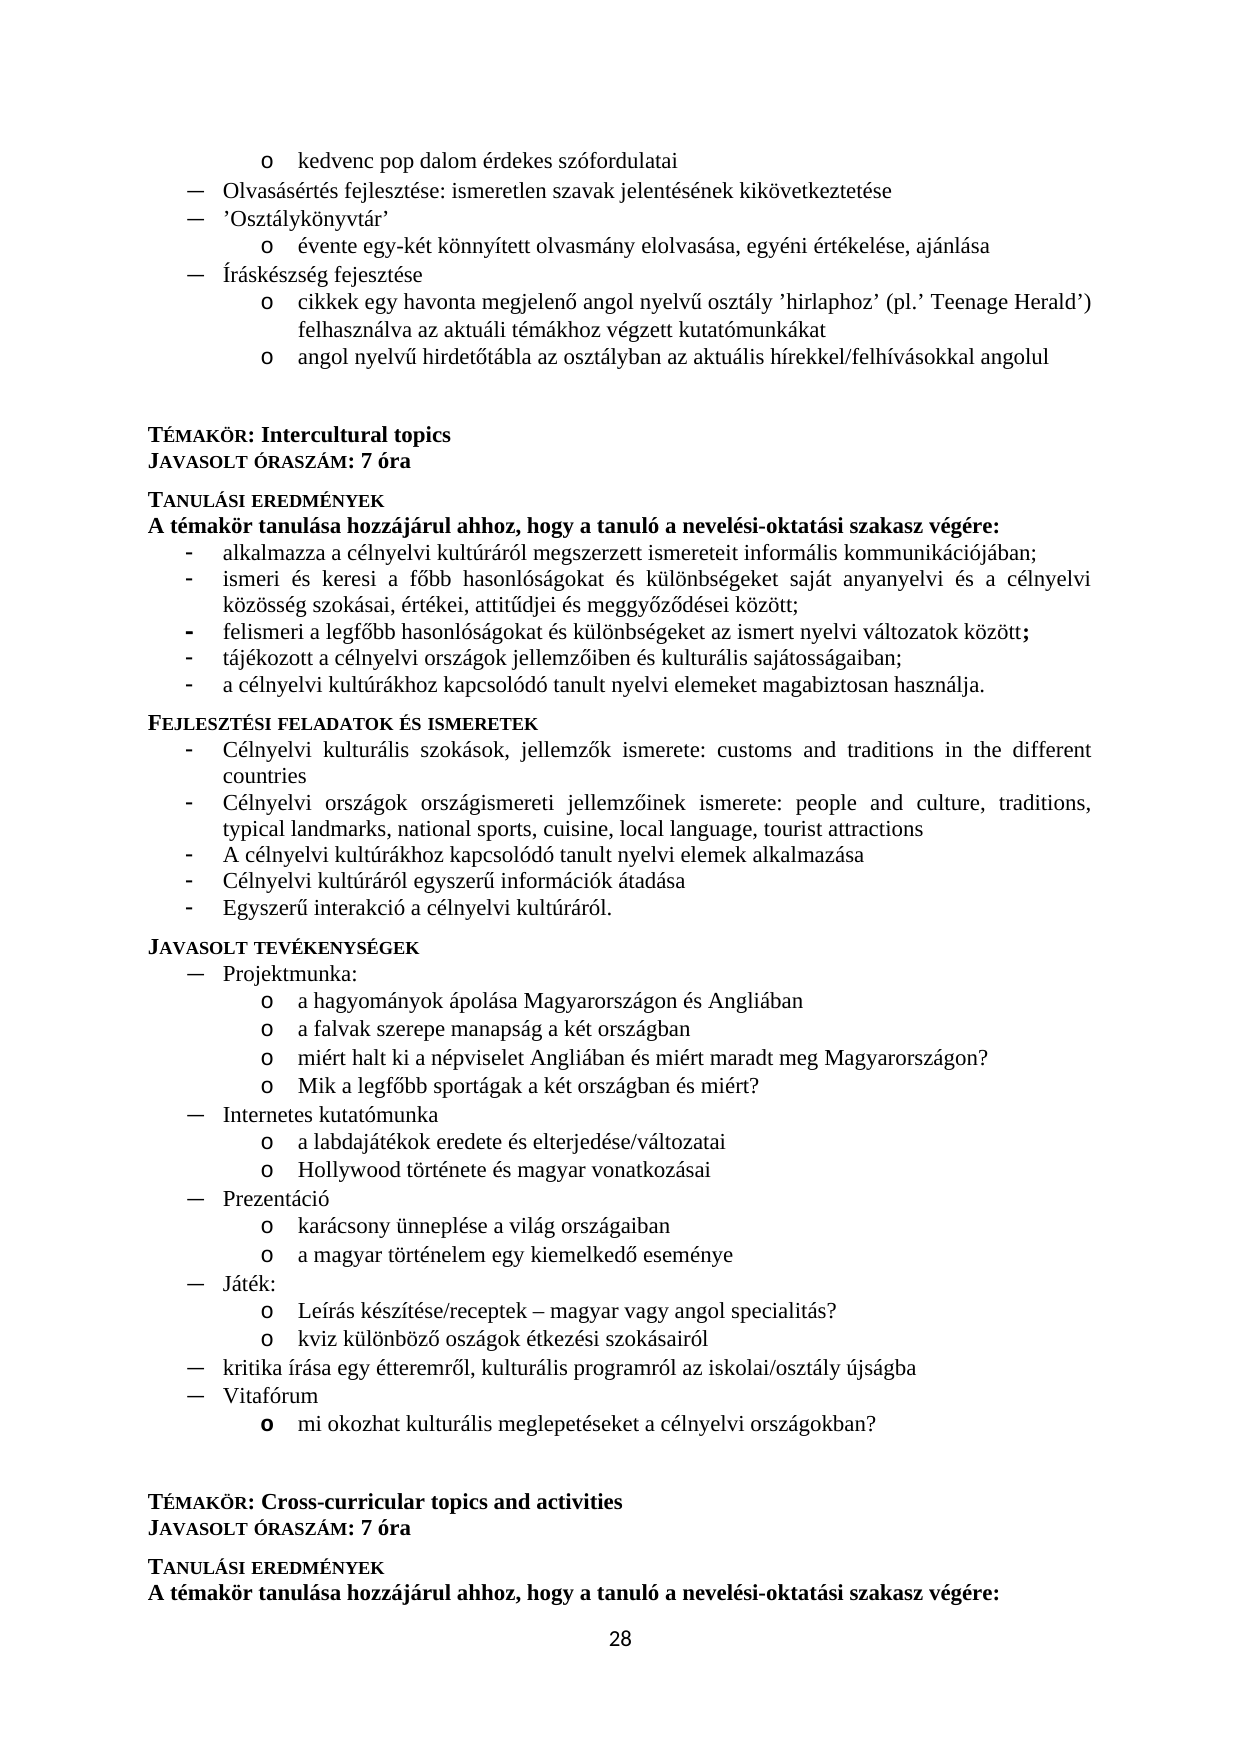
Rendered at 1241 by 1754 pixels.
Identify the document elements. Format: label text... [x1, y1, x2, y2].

list Hollywood története és magyar vonatkozásai [260, 1156, 1093, 1184]
subtitle Tanulási eredmények [148, 486, 1093, 512]
list a hagyományok ápolása Magyarországon és Angliában [260, 987, 1093, 1015]
list Célnyelvi kulturális szokások, jellemzők ismerete: customs and traditions in the different countries [185, 736, 1093, 788]
subtitle Tanulási eredmények [148, 1553, 1093, 1579]
list Internetes kutatómunka [185, 1100, 1093, 1128]
list miért halt ki a népviselet Angliában és miért maradt meg Magyarországon? [260, 1044, 1093, 1072]
list Íráskészség fejesztése [185, 260, 1093, 288]
text A témakör tanulása hozzájárul ahhoz, hogy a tanuló a nevelési-oktatási szakasz végére: [148, 512, 1093, 539]
list A célnyelvi kultúrákhoz kapcsolódó tanult nyelvi elemek alkalmazása [185, 841, 1093, 868]
list a labdajátékok eredete és elterjedése/változatai [260, 1128, 1093, 1156]
list évente egy-két könnyített olvasmány elolvasása, egyéni értékelése, ajánlása [260, 232, 1093, 260]
list karácsony ünneplése a világ országaiban [260, 1213, 1093, 1241]
list mi okozhat kulturális meglepetéseket a célnyelvi országokban? [260, 1409, 1093, 1438]
list Prezentáció [185, 1184, 1093, 1213]
list Olvasásértés fejlesztése: ismeretlen szavak jelentésének kikövetkeztetése [185, 176, 1093, 204]
list alkalmazza a célnyelvi kultúráról megszerzett ismereteit informális kommunikációjában; [185, 539, 1093, 565]
list ’Osztálykönyvtár’ [185, 204, 1093, 232]
list Mik a legfőbb sportágak a két országban és miért? [260, 1072, 1093, 1100]
list a falvak szerepe manapság a két országban [260, 1015, 1093, 1044]
text Témakör: Intercultural topics [148, 421, 1093, 447]
text Javasolt tevékenységek [148, 933, 1093, 959]
list ismeri és keresi a főbb hasonlóságokat és különbségeket saját anyanyelvi és a célnyelvi közösség szokásai, értékei, attitűdjei és meggyőződései között; [185, 565, 1093, 618]
list a magyar történelem egy kiemelkedő eseménye [260, 1241, 1093, 1269]
list Vitafórum [185, 1382, 1093, 1409]
list Célnyelvi országok országismereti jellemzőinek ismerete: people and culture, traditions, typical landmarks, national sports, cuisine, local language, tourist attractions [185, 788, 1093, 841]
list kritika írása egy étteremről, kulturális programról az iskolai/osztály újságba [185, 1353, 1093, 1382]
text Javasolt óraszám: 7 óra [148, 1514, 1093, 1541]
list angol nyelvű hirdetőtábla az osztályban az aktuális hírekkel/felhívásokkal angolul [260, 343, 1093, 371]
list Játék: [185, 1269, 1093, 1297]
list a célnyelvi kultúrákhoz kapcsolódó tanult nyelvi elemeket magabiztosan használja. [185, 671, 1093, 697]
list Célnyelvi kultúráról egyszerű információk átadása [185, 868, 1093, 894]
list Projektmunka: [185, 959, 1093, 987]
subtitle Fejlesztési feladatok és ismeretek [148, 709, 1093, 736]
text A témakör tanulása hozzájárul ahhoz, hogy a tanuló a nevelési-oktatási szakasz végére: [148, 1579, 1093, 1606]
list kedvenc pop dalom érdekes szófordulatai [260, 148, 1093, 176]
list cikkek egy havonta megjelenő angol nyelvű osztály ’hirlaphoz’ (pl.’ Teenage Herald’) felhasználva az aktuáli témákhoz végzett kutatómunkákat [260, 288, 1093, 343]
list Leírás készítése/receptek – magyar vagy angol specialitás? [260, 1297, 1093, 1325]
list felismeri a legfőbb hasonlóságokat és különbségeket az ismert nyelvi változatok között; [185, 618, 1093, 644]
list tájékozott a célnyelvi országok jellemzőiben és kulturális sajátosságaiban; [185, 644, 1093, 671]
list kviz különböző oszágok étkezési szokásairól [260, 1325, 1093, 1353]
text Javasolt óraszám: 7 óra [148, 447, 1093, 474]
text Témakör: Cross-curricular topics and activities [148, 1488, 1093, 1514]
list Egyszerű interakció a célnyelvi kultúráról. [185, 894, 1093, 920]
